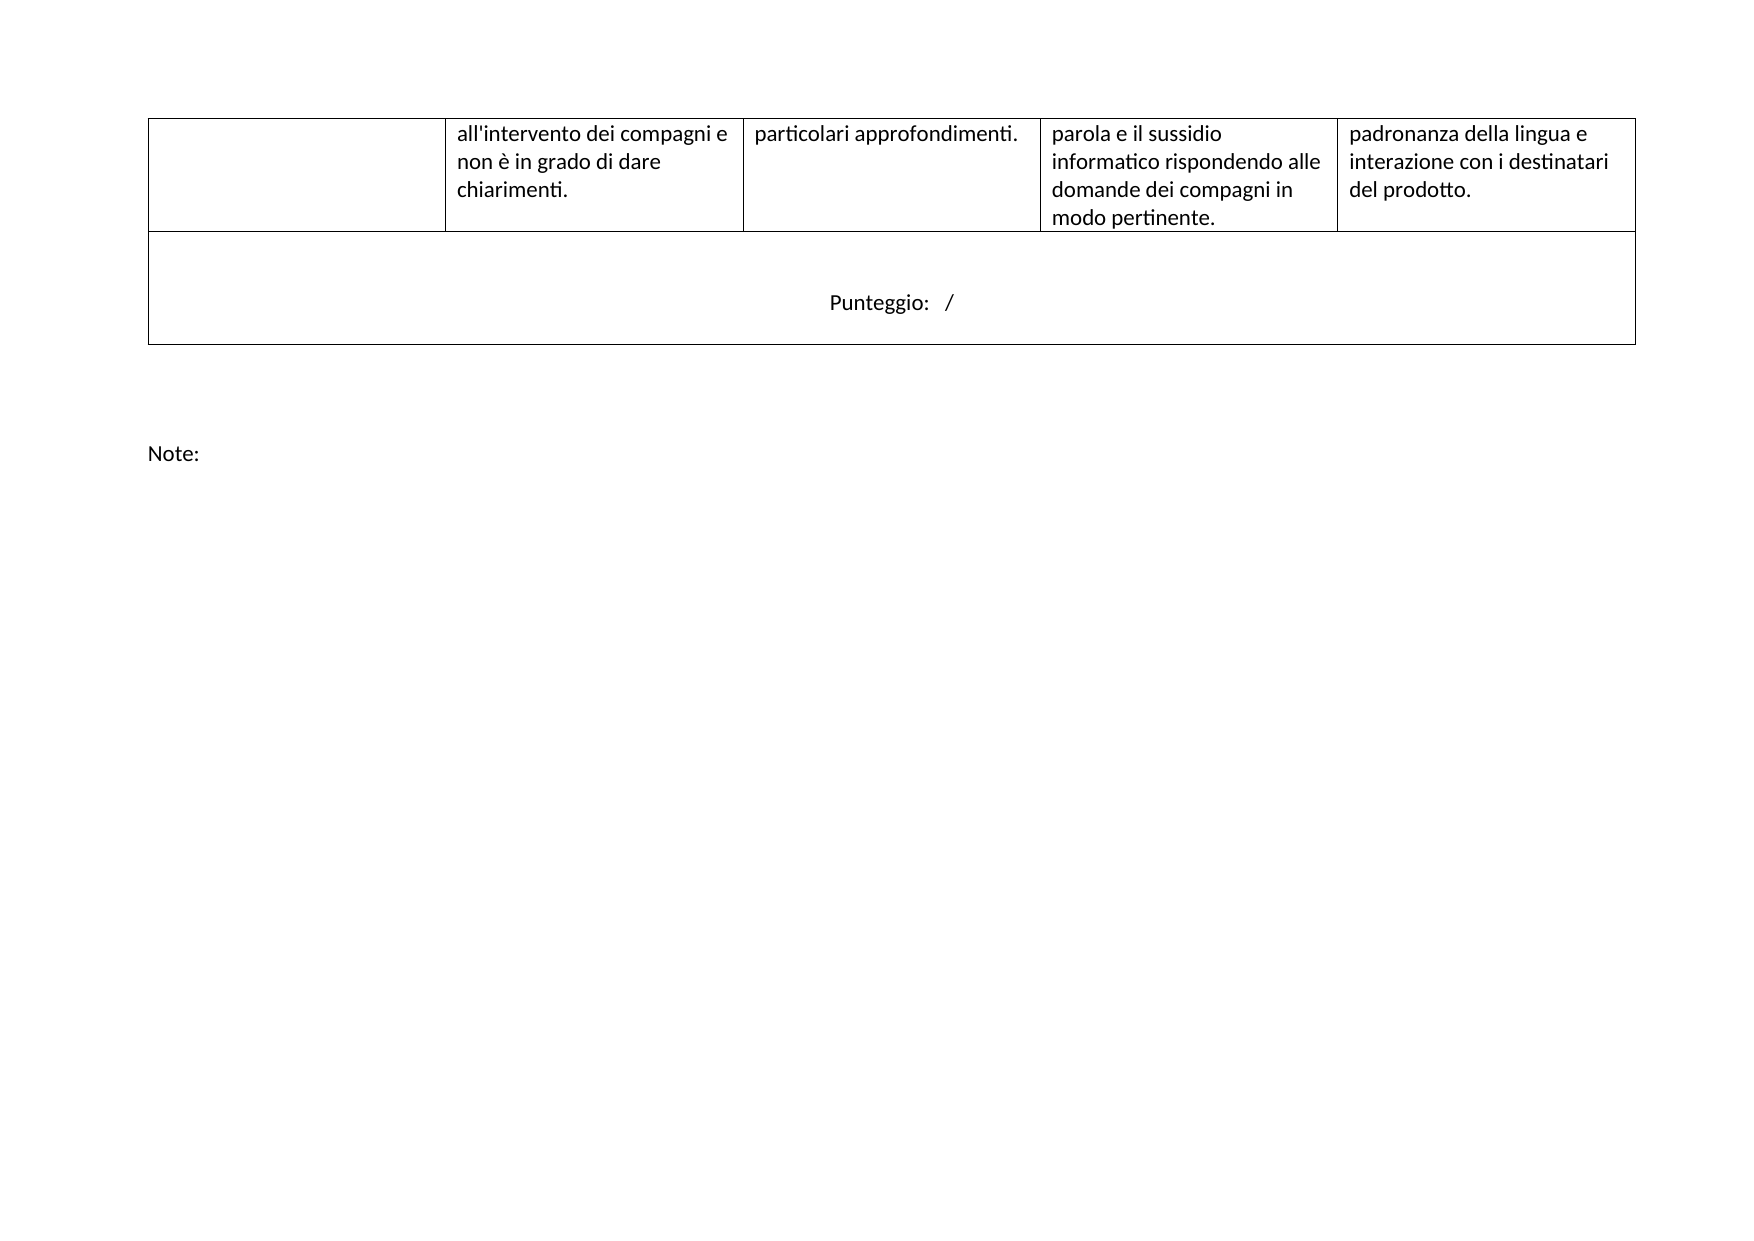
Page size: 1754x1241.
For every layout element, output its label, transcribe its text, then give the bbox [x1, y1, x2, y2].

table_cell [1041, 119, 1337, 231]
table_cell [446, 119, 743, 231]
table_cell Punteggio: / [149, 232, 1635, 344]
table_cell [744, 119, 1040, 231]
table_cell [149, 119, 445, 231]
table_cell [1338, 119, 1635, 231]
text Note: [148, 439, 1636, 467]
